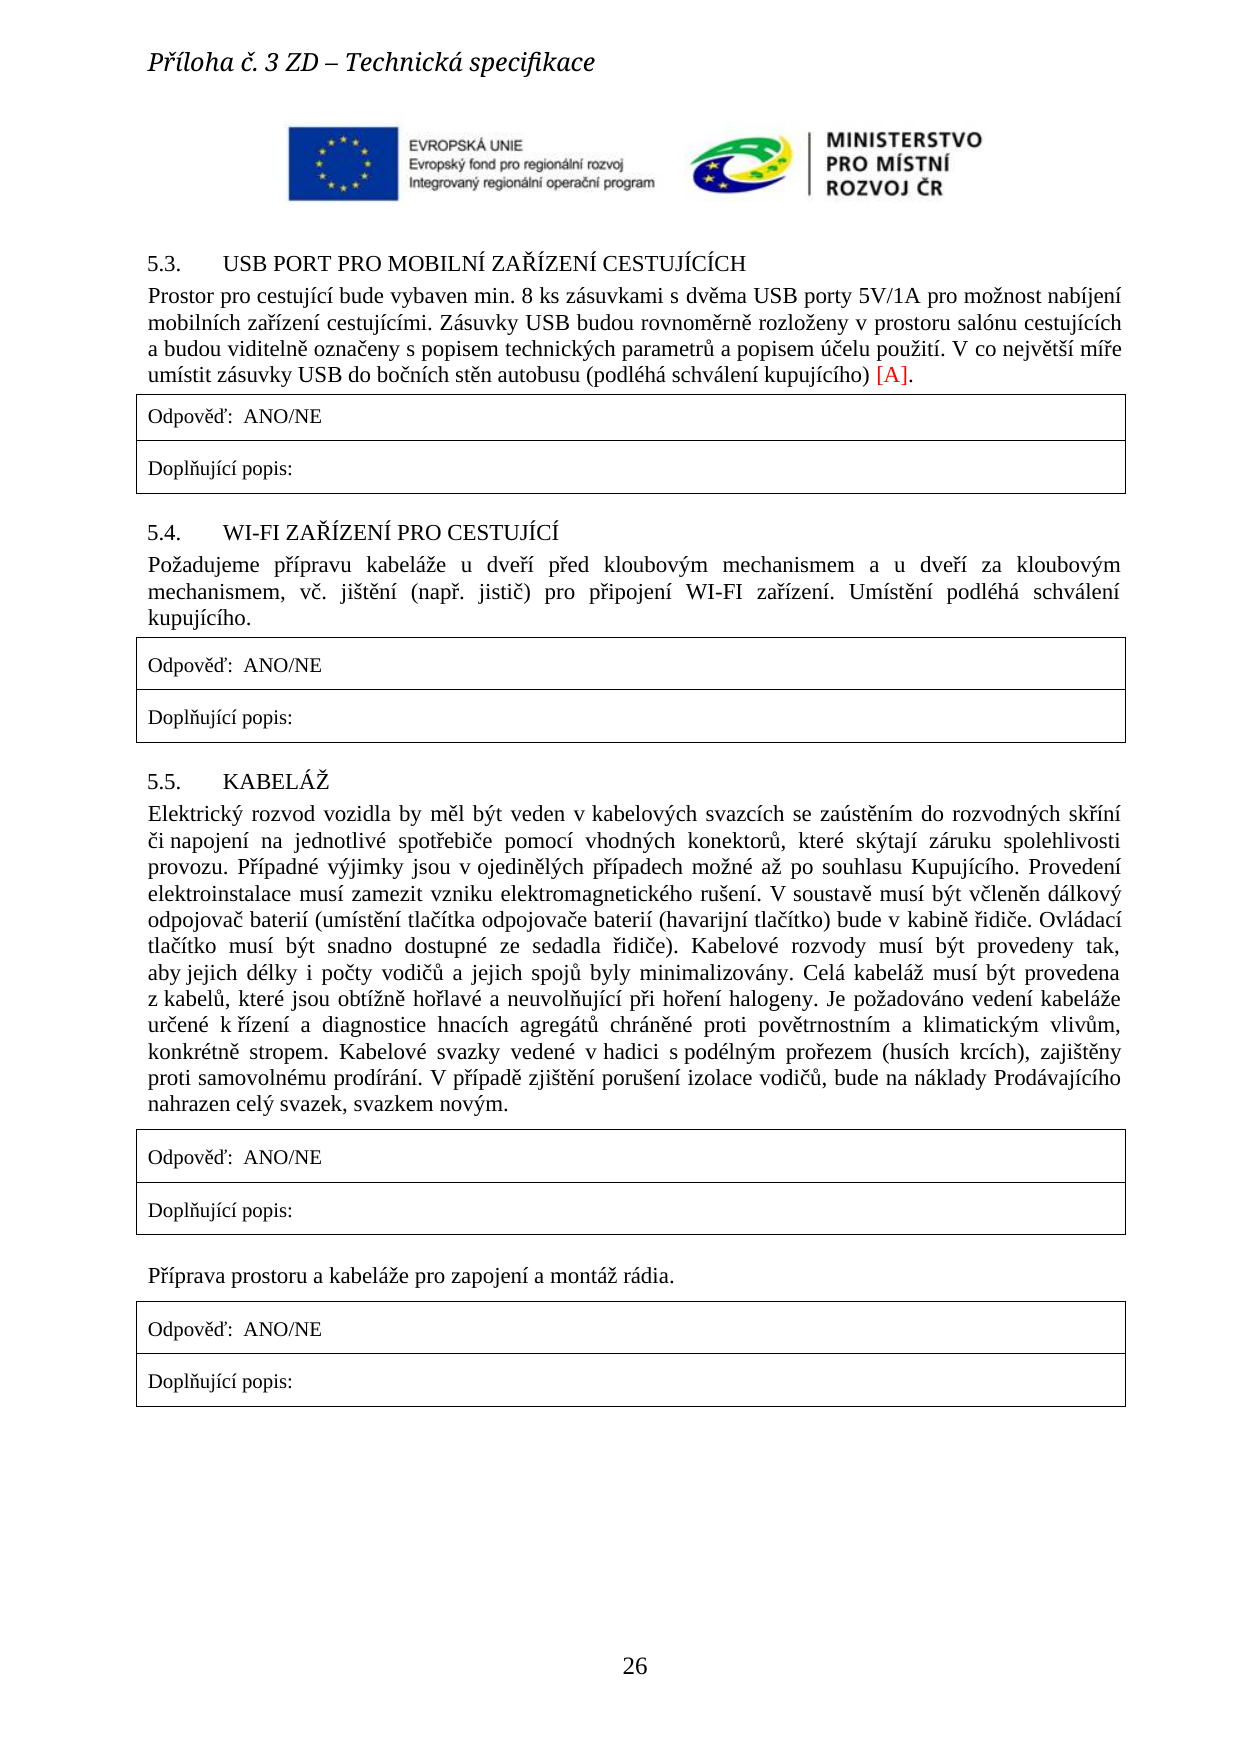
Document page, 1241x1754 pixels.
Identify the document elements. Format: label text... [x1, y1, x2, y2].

subtitle Kabeláž [147, 768, 1122, 794]
table_cell Doplňující popis: [137, 1183, 1125, 1234]
picture [265, 102, 1005, 225]
table_cell Doplňující popis: [137, 690, 1125, 742]
table_cell Doplňující popis: [137, 441, 1125, 493]
table_header Odpověď: ANO/NE [137, 1302, 1125, 1353]
table_header Odpověď: ANO/NE [137, 395, 1125, 440]
text Elektrický rozvod vozidla by měl být veden v kabelových svazcích se zaústěním do rozvodných skříní či napojení na jednotlivé spotřebiče pomocí vhodných konektorů, které skýtají záruku spolehlivosti provozu. Případné výjimky jsou v ojedinělých případech možné až po souhlasu Kupujícího. Provedení elektroinstalace musí zamezit vzniku elektromagnetického rušení. V soustavě musí být včleněn dálkový odpojovač baterií (umístění tlačítka odpojovače baterií (havarijní tlačítko) bude v kabině řidiče. Ovládací tlačítko musí být snadno dostupné ze sedadla řidiče). Kabelové rozvody musí být provedeny tak, aby jejich délky i počty vodičů a jejich spojů byly minimalizovány. Celá kabeláž musí být provedena z kabelů, které jsou obtížně hořlavé a neuvolňující při hoření halogeny. Je požadováno vedení kabeláže určené k řízení a diagnostice hnacích agregátů chráněné proti povětrnostním a klimatickým vlivům, konkrétně stropem. Kabelové svazky vedené v hadici s podélným prořezem (husích krcích), zajištěny proti samovolnému prodírání. V případě zjištění porušení izolace vodičů, bude na náklady Prodávajícího nahrazen celý svazek, svazkem novým. [148, 801, 1122, 1117]
subtitle WI-FI ZAŘÍZENÍ PRO CESTUJÍCÍ [147, 519, 1122, 545]
text Požadujeme přípravu kabeláže u dveří před kloubovým mechanismem a u dveří za kloubovým mechanismem, vč. jištění (např. jistič) pro připojení WI-FI zařízení. Umístění podléhá schválení kupujícího. [148, 552, 1122, 631]
text Prostor pro cestující bude vybaven min. 8 ks zásuvkami s dvěma USB porty 5V/1A pro možnost nabíjení mobilních zařízení cestujícími. Zásuvky USB budou rovnoměrně rozloženy v prostoru salónu cestujících a budou viditelně označeny s popisem technických parametrů a popisem účelu použití. V co největší míře umístit zásuvky USB do bočních stěn autobusu (podléhá schválení kupujícího) [A]. [148, 282, 1122, 388]
table_header Odpověď: ANO/NE [137, 1130, 1125, 1182]
table_header Odpověď: ANO/NE [137, 638, 1125, 689]
subtitle USB port pro mobilní zařízení cestujících [147, 250, 1122, 276]
table_cell Doplňující popis: [137, 1354, 1125, 1406]
text Příprava prostoru a kabeláže pro zapojení a montáž rádia. [148, 1262, 1122, 1288]
